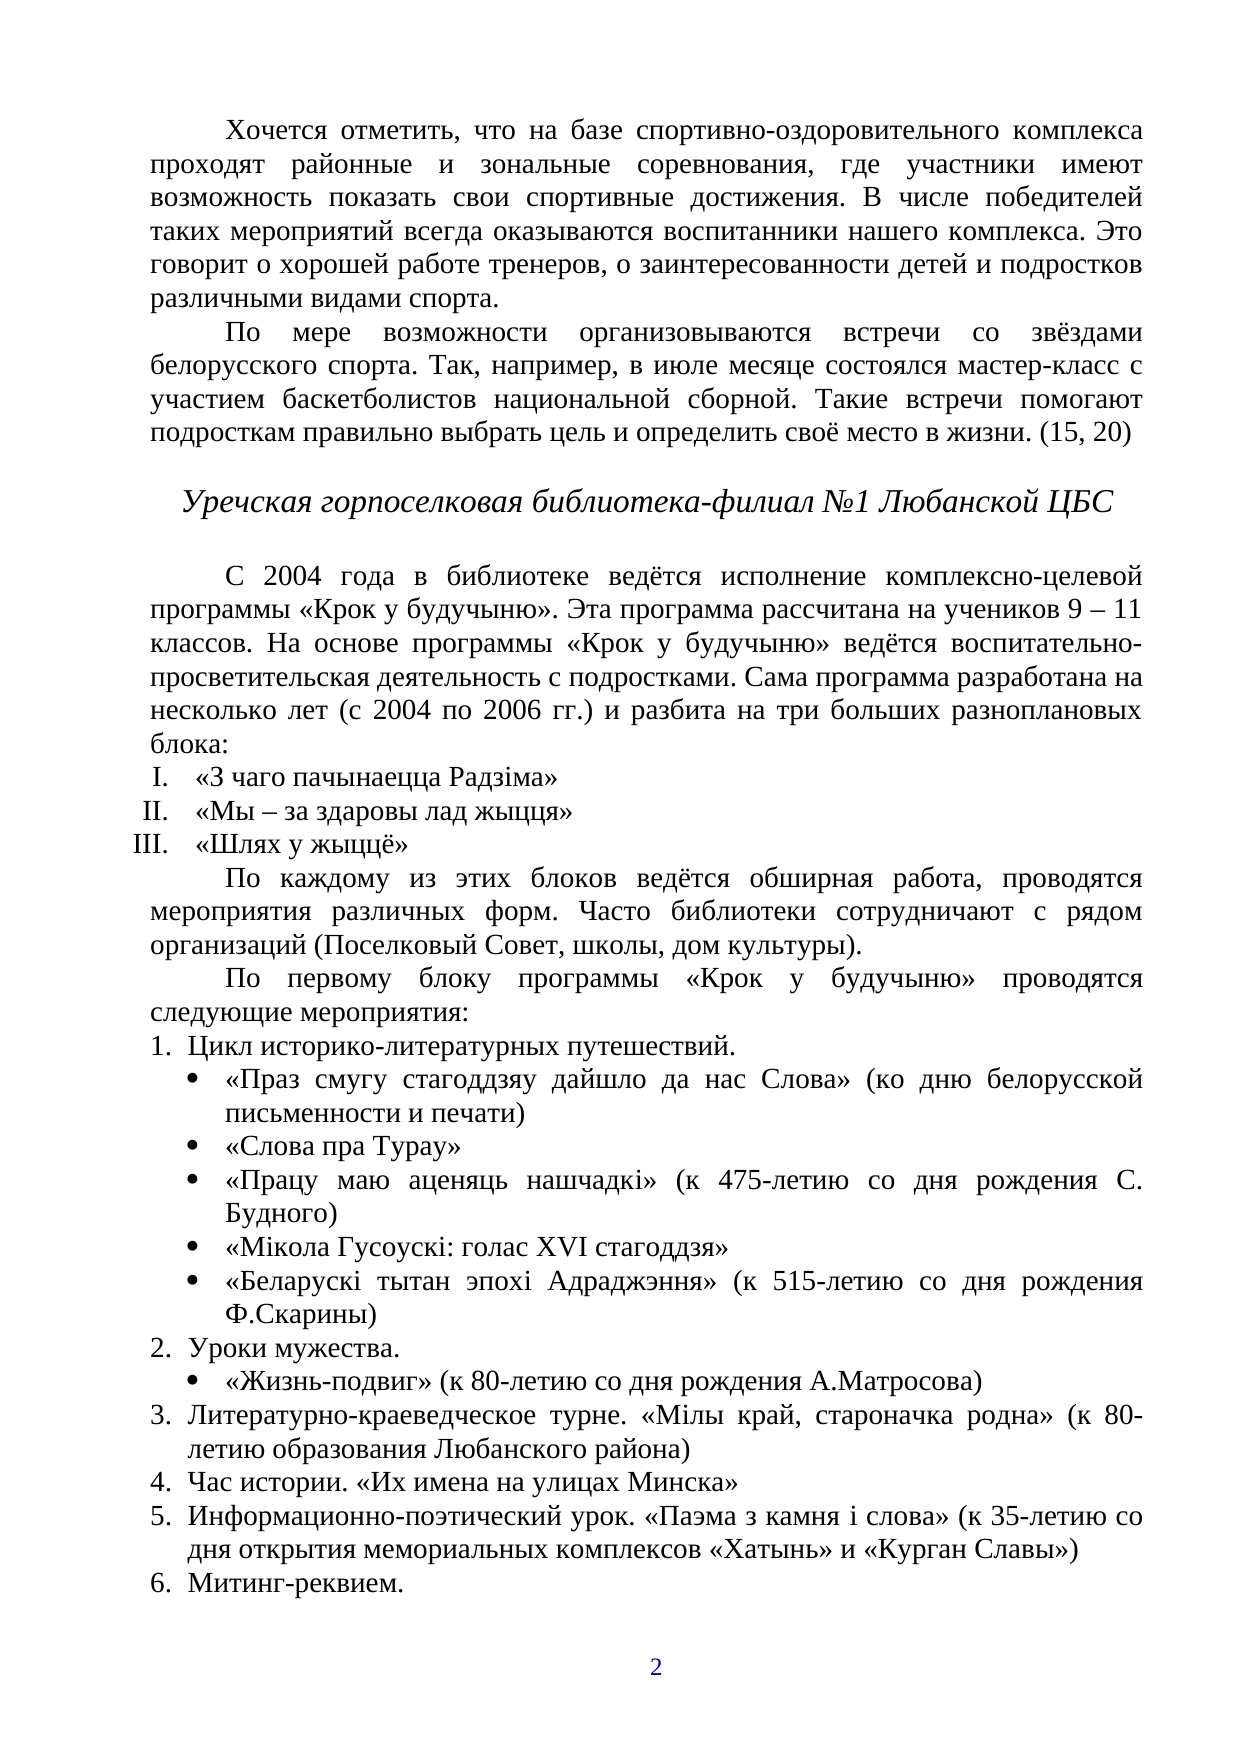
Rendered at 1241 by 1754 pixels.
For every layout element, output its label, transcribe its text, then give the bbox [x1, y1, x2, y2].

text Хочется отметить, что на базе спортивно-оздоровительного комплекса проходят районные и зональные соревнования, где участники имеют возможность показать свои спортивные достижения. В числе победителей таких мероприятий всегда оказываются воспитанники нашего комплекса. Это говорит о хорошей работе тренеров, о заинтересованности детей и подростков различными видами спорта. [150, 112, 1144, 314]
text По первому блоку программы «Крок у будучыню» проводятся следующие мероприятия: [150, 961, 1144, 1028]
list Митинг-реквием. [150, 1565, 1144, 1598]
text По мере возможности организовываются встречи со звёздами белорусского спорта. Так, например, в июле месяце состоялся мастер-класс с участием баскетболистов национальной сборной. Такие встречи помогают подросткам правильно выбрать цель и определить своё место в жизни. (15, 20) [150, 314, 1144, 448]
list «Беларускi тытан эпохi Адраджэння» (к 515-летию со дня рождения Ф.Скарины) [187, 1263, 1144, 1330]
list Литературно-краеведческое турне. «Мiлы край, староначка родна» (к 80-летию образования Любанского района) [150, 1397, 1144, 1464]
list Информационно-поэтический урок. «Паэма з камня i слова» (к 35-летию со дня открытия мемориальных комплексов «Хатынь» и «Курган Славы») [150, 1498, 1144, 1565]
text С 2004 года в библиотеке ведётся исполнение комплексно-целевой программы «Крок у будучыню». Эта программа рассчитана на учеников 9 – 11 классов. На основе программы «Крок у будучыню» ведётся воспитательно-просветительская деятельность с подростками. Сама программа разработана на несколько лет (с 2004 по 2006 гг.) и разбита на три больших разноплановых блока: [150, 558, 1144, 759]
list «Мы – за здаровы лад жыцця» [169, 793, 1144, 826]
list «Праз смугу стагоддзяу дайшло да нас Слова» (ко дню белорусской письменности и печати) [187, 1061, 1144, 1128]
list «Слова пра Турау» [187, 1128, 1144, 1162]
text Уречская горпоселковая библиотека-филиал №1 Любанской ЦБС [150, 481, 1144, 520]
list Уроки мужества. [150, 1330, 1144, 1363]
list «Шлях у жыццё» [169, 826, 1144, 860]
list Час истории. «Их имена на улицах Минска» [150, 1464, 1144, 1498]
text По каждому из этих блоков ведётся обширная работа, проводятся мероприятия различных форм. Часто библиотеки сотрудничают с рядом организаций (Поселковый Совет, школы, дом культуры). [150, 860, 1144, 961]
list Цикл историко-литературных путешествий. [150, 1028, 1144, 1061]
list «З чаго пачынаецца Радзiма» [169, 759, 1144, 793]
list «Працу маю аценяць нашчадкi» (к 475-летию со дня рождения С. Будного) [187, 1162, 1144, 1229]
list «Жизнь-подвиг» (к 80-летию со дня рождения А.Матросова) [187, 1363, 1144, 1397]
list «Мiкола Гусоускi: голас ХVI стагоддзя» [187, 1229, 1144, 1263]
